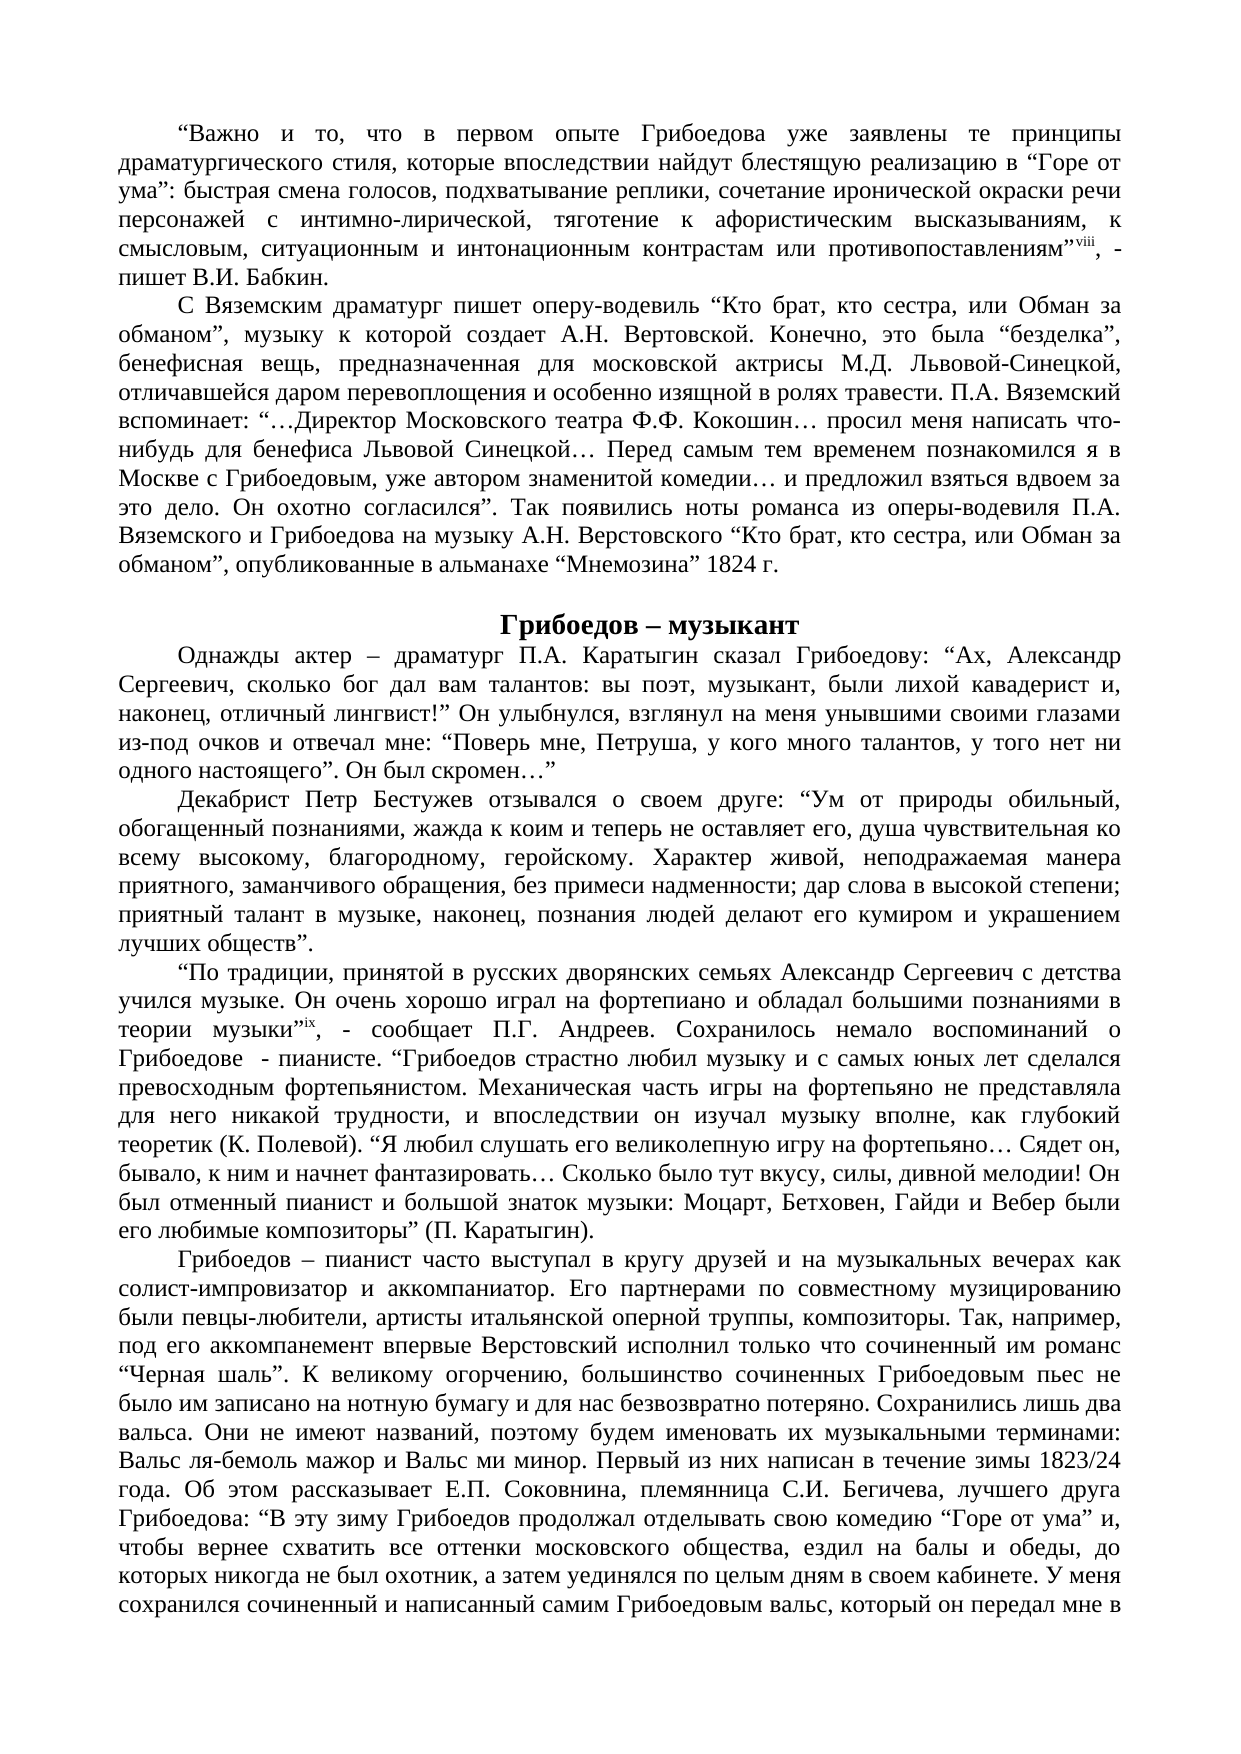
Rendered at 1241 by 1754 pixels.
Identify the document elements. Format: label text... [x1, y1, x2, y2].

text Однажды актер – драматург П.А. Каратыгин сказал Грибоедову: “Ах, Александр Сергеевич, сколько бог дал вам талантов: вы поэт, музыкант, были лихой кавадерист и, наконец, отличный лингвист!” Он улыбнулся, взглянул на меня унывшими своими глазами из-под очков и отвечал мне: “Поверь мне, Петруша, у кого много талантов, у того нет ни одного настоящего”. Он был скромен…” [118, 640, 1122, 784]
text Грибоедов – музыкант [118, 607, 1122, 640]
text Декабрист Петр Бестужев отзывался о своем друге: “Ум от природы обильный, обогащенный познаниями, жажда к коим и теперь не оставляет его, душа чувствительная ко всему высокому, благородному, геройскому. Характер живой, неподражаемая манера приятного, заманчивого обращения, без примеси надменности; дар слова в высокой степени; приятный талант в музыке, наконец, познания людей делают его кумиром и украшением лучших обществ”. [118, 784, 1122, 957]
text “Важно и то, что в первом опыте Грибоедова уже заявлены те принципы драматургического стиля, которые впоследствии найдут блестящую реализацию в “Горе от ума”: быстрая смена голосов, подхватывание реплики, сочетание иронической окраски речи персонажей с интимно-лирической, тяготение к афористическим высказываниям, к смысловым, ситуационным и интонационным контрастам или противопоставлениям”, - пишет В.И. Бабкин. [118, 118, 1122, 291]
text “По традиции, принятой в русских дворянских семьях Александр Сергеевич с детства учился музыке. Он очень хорошо играл на фортепиано и обладал большими познаниями в теории музыки”, - сообщает П.Г. Андреев. Сохранилось немало воспоминаний о Грибоедове - пианисте. “Грибоедов страстно любил музыку и с самых юных лет сделался превосходным фортепьянистом. Механическая часть игры на фортепьяно не представляла для него никакой трудности, и впоследствии он изучал музыку вполне, как глубокий теоретик (К. Полевой). “Я любил слушать его великолепную игру на фортепьяно… Сядет он, бывало, к ним и начнет фантазировать… Сколько было тут вкусу, силы, дивной мелодии! Он был отменный пианист и большой знаток музыки: Моцарт, Бетховен, Гайди и Вебер были его любимые композиторы” (П. Каратыгин). [118, 957, 1122, 1244]
text С Вяземским драматург пишет оперу-водевиль “Кто брат, кто сестра, или Обман за обманом”, музыку к которой создает А.Н. Вертовской. Конечно, это была “безделка”, бенефисная вещь, предназначенная для московской актрисы М.Д. Львовой-Синецкой, отличавшейся даром перевоплощения и особенно изящной в ролях травести. П.А. Вяземский вспоминает: “…Директор Московского театра Ф.Ф. Кокошин… просил меня написать что-нибудь для бенефиса Львовой Синецкой… Перед самым тем временем познакомился я в Москве с Грибоедовым, уже автором знаменитой комедии… и предложил взяться вдвоем за это дело. Он охотно согласился”. Так появились ноты романса из оперы-водевиля П.А. Вяземского и Грибоедова на музыку А.Н. Верстовского “Кто брат, кто сестра, или Обман за обманом”, опубликованные в альманахе “Мнемозина” 1824 г. [118, 291, 1122, 578]
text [118, 1244, 1122, 1618]
